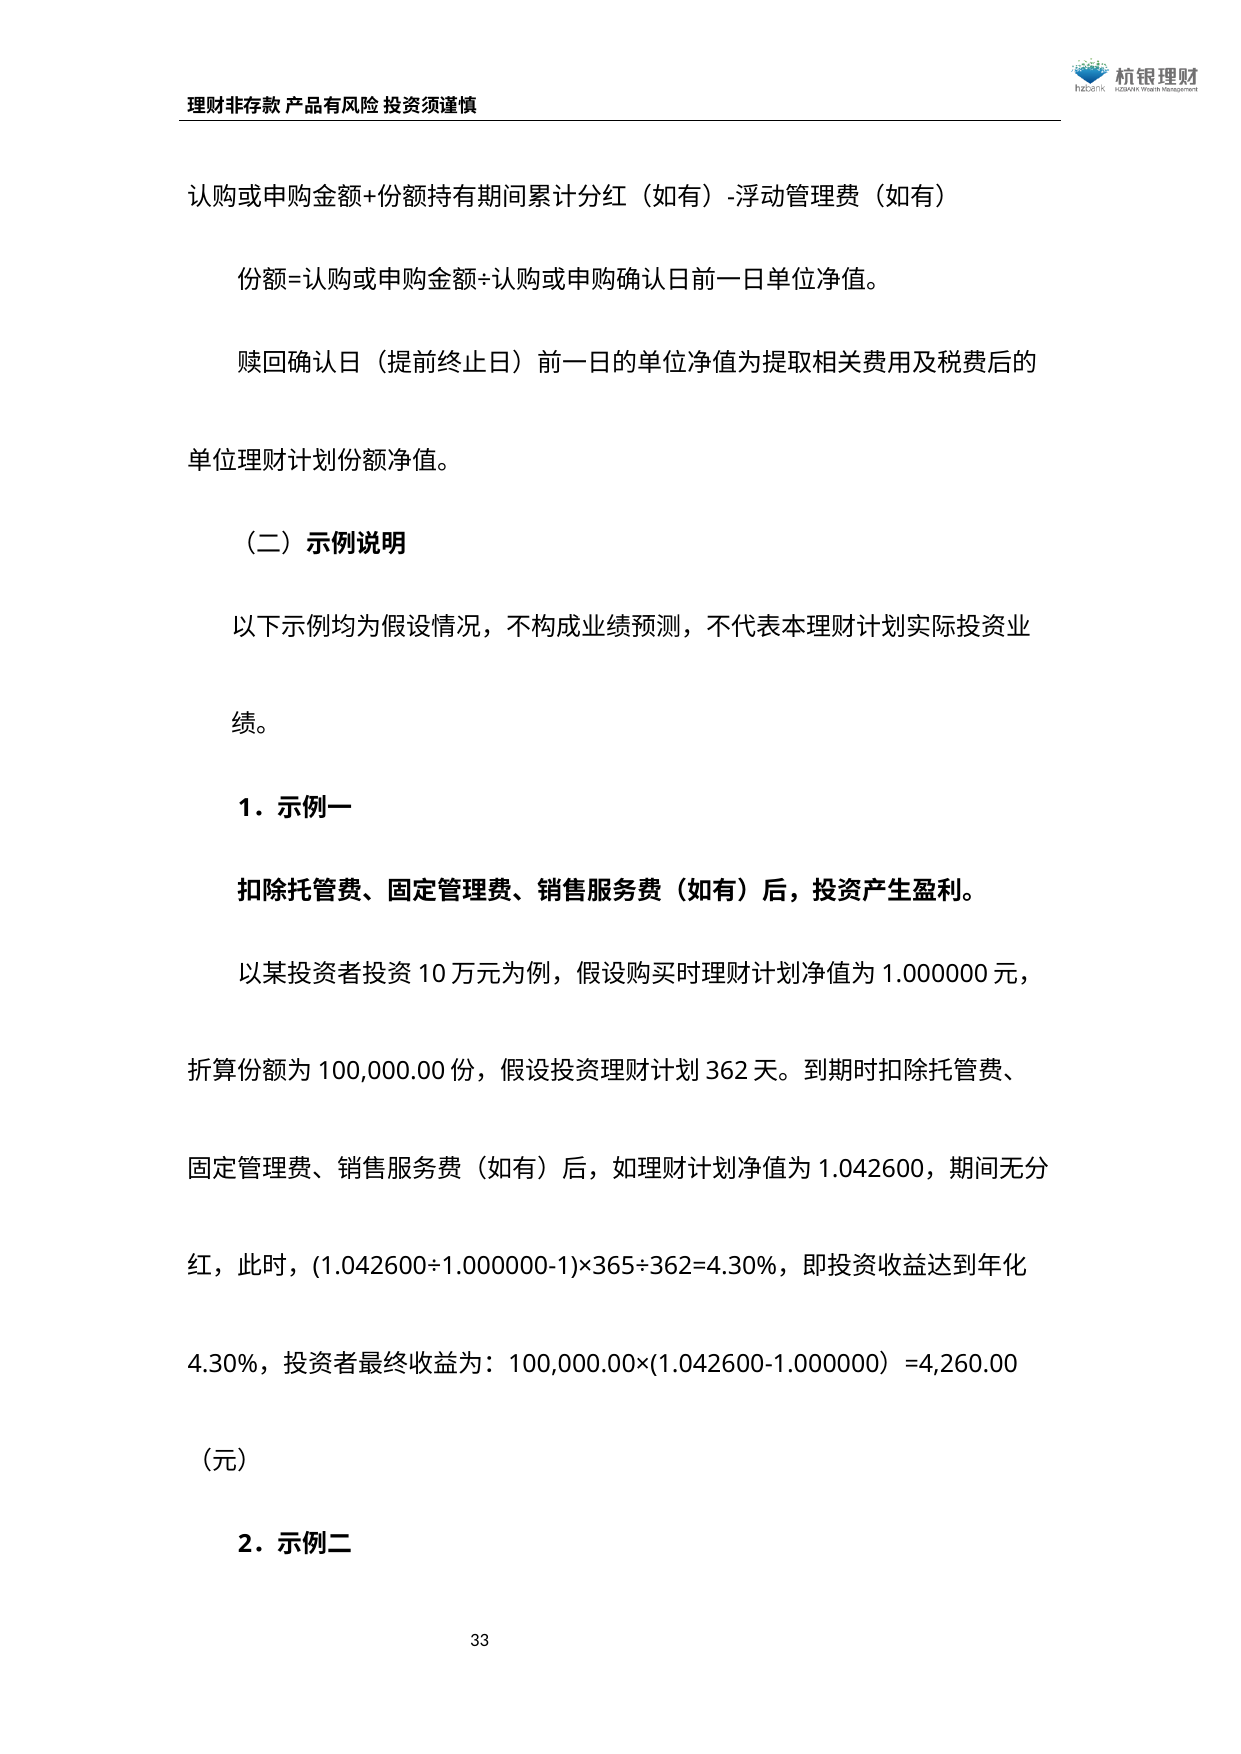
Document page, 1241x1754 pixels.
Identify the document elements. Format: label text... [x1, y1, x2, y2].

text 投资者理财收益＝赎回份额×赎回确认日（提前终止日）前一日单位净值-认购或申购金额+份额持有期间累计分红（如有）-浮动管理费（如有） [187, 162, 1053, 227]
text 份额=认购或申购金额÷认购或申购确认日前一日单位净值。 [187, 245, 1053, 310]
text 以某投资者投资10万元为例，假设购买时理财计划净值为1.000000元，折算份额为100,000.00份，假设投资理财计划362天。到期时扣除托管费、固定管理费、销售服务费（如有）后，如理财计划净值为1.042600，期间无分红，此时，(1.042600÷1.000000-1)×365÷362=4.30%，即投资收益达到年化4.30%，投资者最终收益为：100,000.00×(1.042600-1.000000）=4,260.00（元） [187, 939, 1053, 1491]
text 赎回确认日（提前终止日）前一日的单位净值为提取相关费用及税费后的单位理财计划份额净值。 [187, 328, 1053, 491]
list 以下示例均为假设情况，不构成业绩预测，不代表本理财计划实际投资业绩。 [231, 592, 1053, 754]
picture [1027, 0, 1240, 151]
text 扣除托管费、固定管理费、销售服务费（如有）后，投资产生盈利。 [187, 856, 1053, 921]
list 示例二 [187, 1509, 1053, 1574]
list 示例一 [187, 773, 1053, 838]
list 示例说明 [187, 509, 1053, 574]
